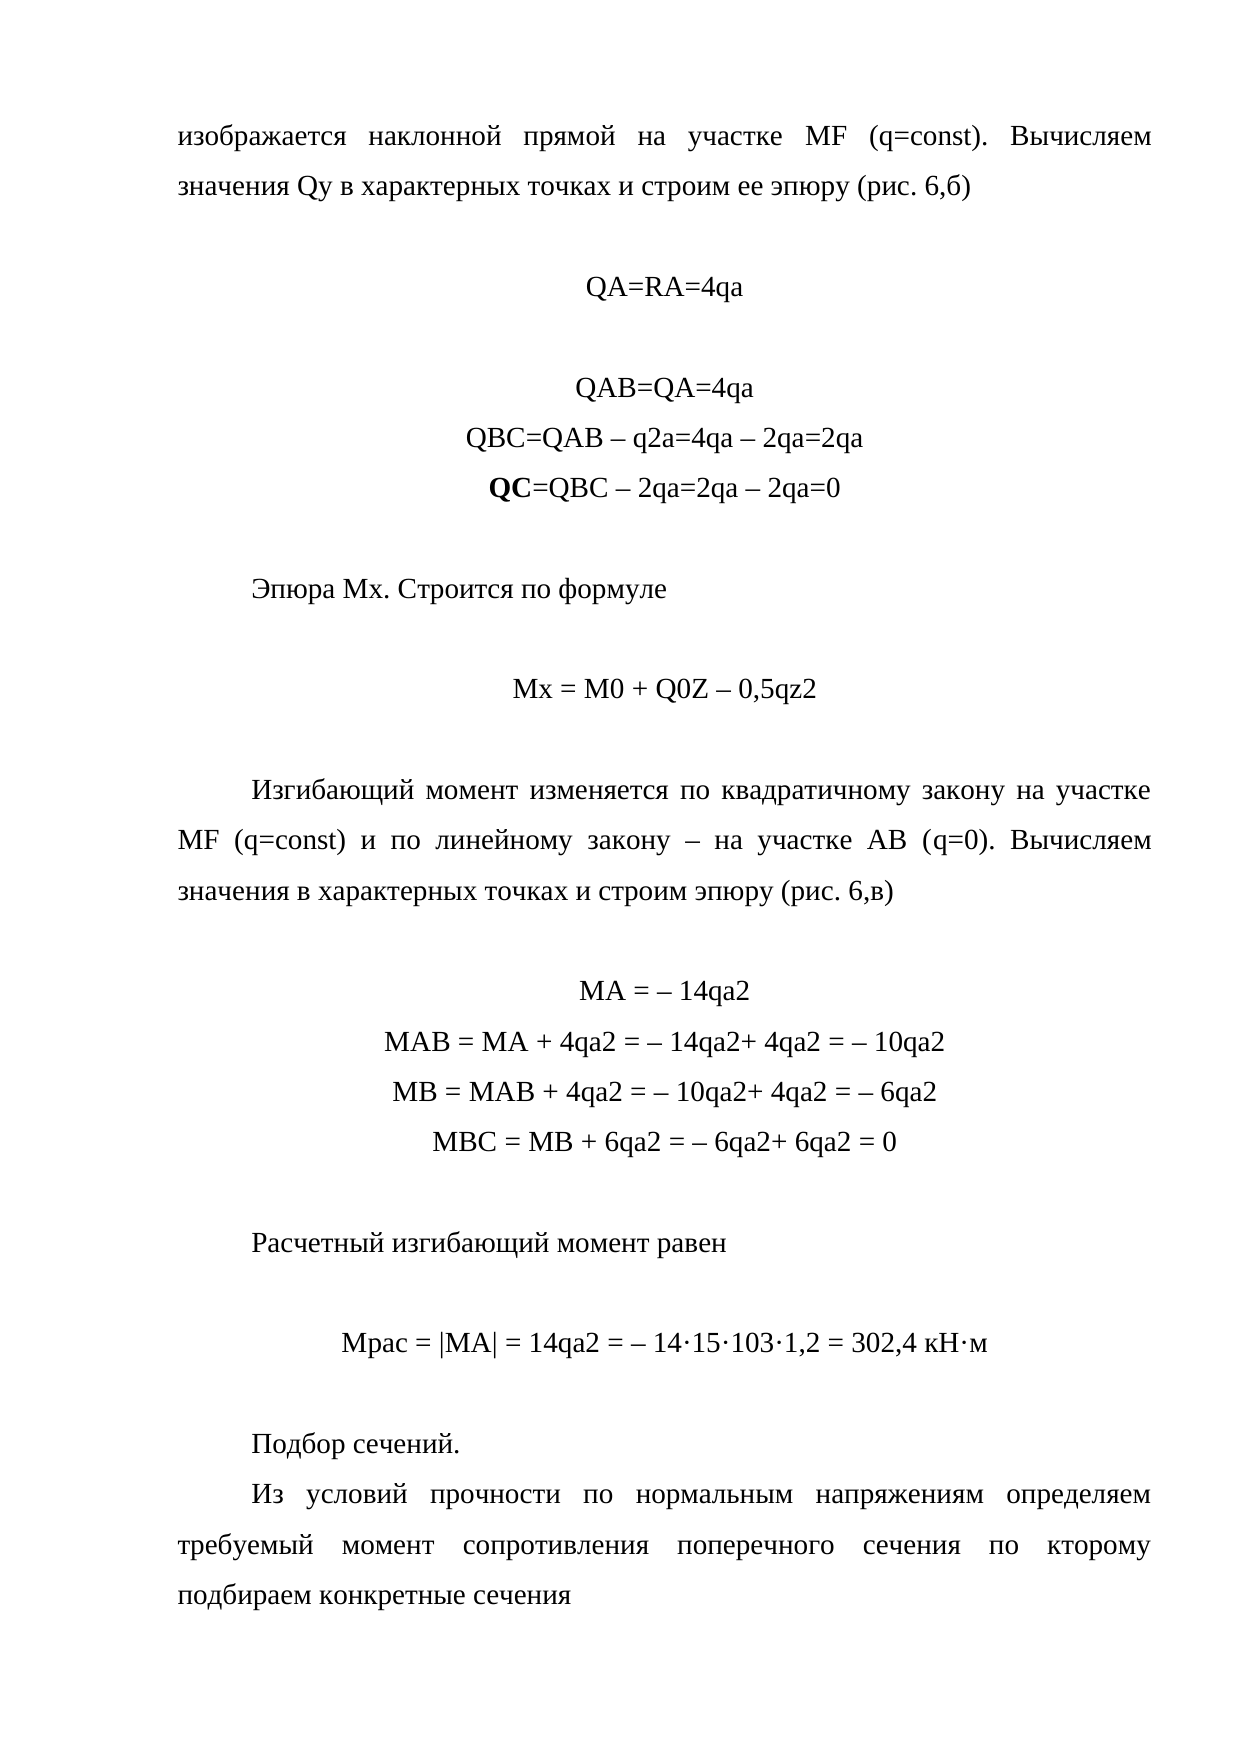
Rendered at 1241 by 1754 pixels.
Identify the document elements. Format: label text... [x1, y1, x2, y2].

text Расчетный изгибающий момент равен [177, 1225, 1152, 1258]
text QA=RA=4qa [177, 269, 1152, 303]
text Подбор сечений. [177, 1426, 1152, 1460]
text MAВ = MA + 4qa2 = – 14qa2+ 4qa2 = – 10qa2 [177, 1024, 1152, 1057]
text Из условий прочности по нормальным напряжениям определяем требуемый момент сопротивления поперечного сечения по кторому подбираем конкретные сечения [177, 1477, 1152, 1611]
text Изгибающий момент изменяется по квадратичному закону на участке MF (q=const) и по линейному закону – на участке АВ (q=0). Вычисляем значения в характерных точках и строим эпюру (рис. 6,в) [177, 772, 1152, 906]
text MВС = MВ + 6qa2 = – 6qa2+ 6qa2 = 0 [177, 1124, 1152, 1158]
text Mрас = |MA| = 14qa2 = – 14·15·103·1,2 = 302,4 кН·м [177, 1326, 1152, 1359]
text QBC=QAB – q2a=4qa – 2qa=2qa [177, 420, 1152, 453]
text Mx = M0 + Q0Z – 0,5qz2 [177, 672, 1152, 705]
text MВ = MAВ + 4qa2 = – 10qa2+ 4qa2 = – 6qa2 [177, 1074, 1152, 1108]
text MA = – 14qa2 [177, 973, 1152, 1007]
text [177, 118, 1152, 202]
text QC=QBC – 2qa=2qa – 2qa=0 [177, 470, 1152, 504]
text QAB=QA=4qa [177, 370, 1152, 403]
text Эпюра Mx. Строится по формуле [177, 571, 1152, 604]
